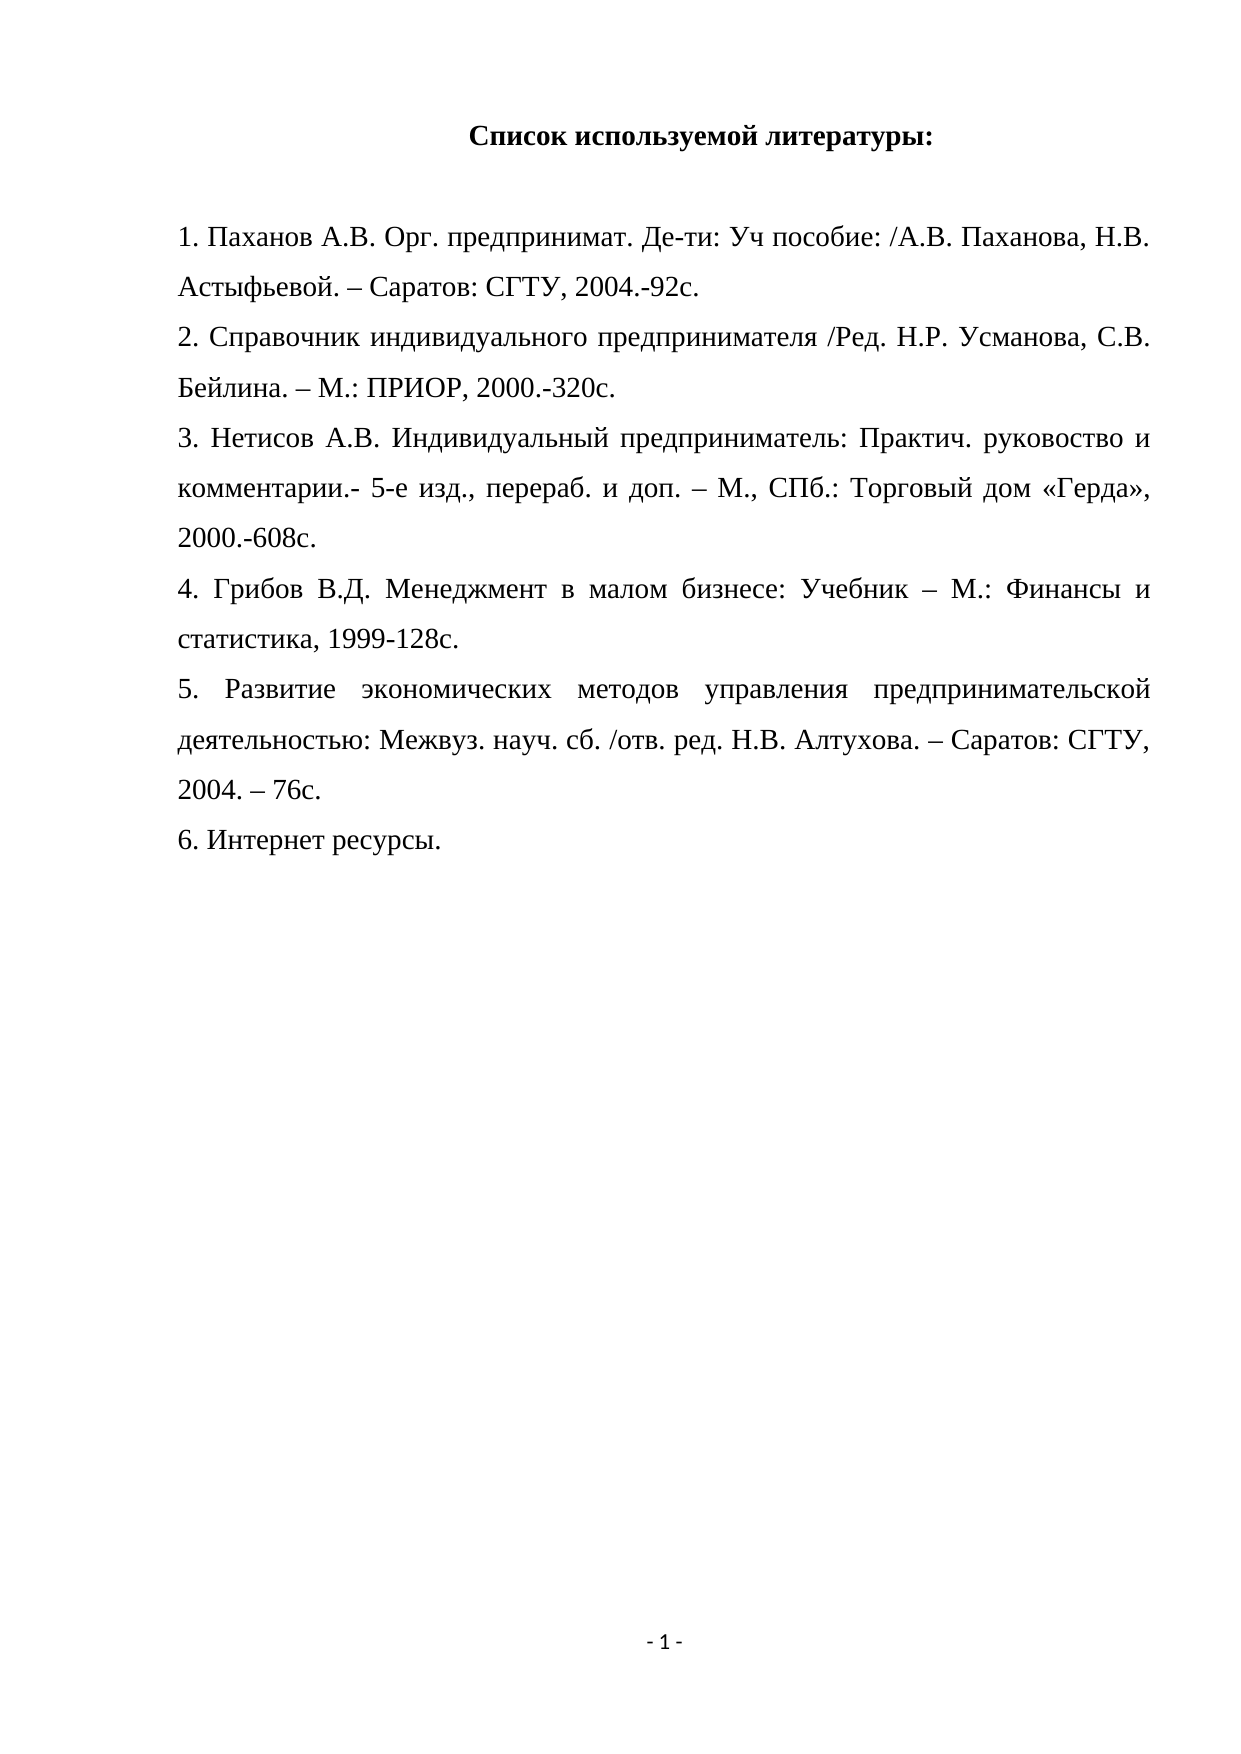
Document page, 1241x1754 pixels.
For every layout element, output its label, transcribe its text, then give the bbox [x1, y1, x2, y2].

text 1. Паханов А.В. Орг. предпринимат. Де-ти: Уч пособие: /А.В. Паханова, Н.В. Астыфьевой. – Саратов: СГТУ, 2004.-92с. [177, 219, 1152, 303]
text 5. Развитие экономических методов управления предпринимательской деятельностью: Межвуз. науч. сб. /отв. ред. Н.В. Алтухова. – Саратов: СГТУ, 2004. – 76с. [177, 672, 1152, 806]
text 6. Интернет ресурсы. [177, 822, 1152, 856]
text 2. Справочник индивидуального предпринимателя /Ред. Н.Р. Усманова, С.В. Бейлина. – М.: ПРИОР, 2000.-320с. [177, 319, 1152, 403]
text 3. Нетисов А.В. Индивидуальный предприниматель: Практич. руковоство и комментарии.- 5-е изд., перераб. и доп. – М., СПб.: Торговый дом «Герда», 2000.-608с. [177, 420, 1152, 554]
text 4. Грибов В.Д. Менеджмент в малом бизнесе: Учебник – М.: Финансы и статистика, 1999-128с. [177, 571, 1152, 655]
text Список используемой литературы: [177, 118, 1152, 152]
